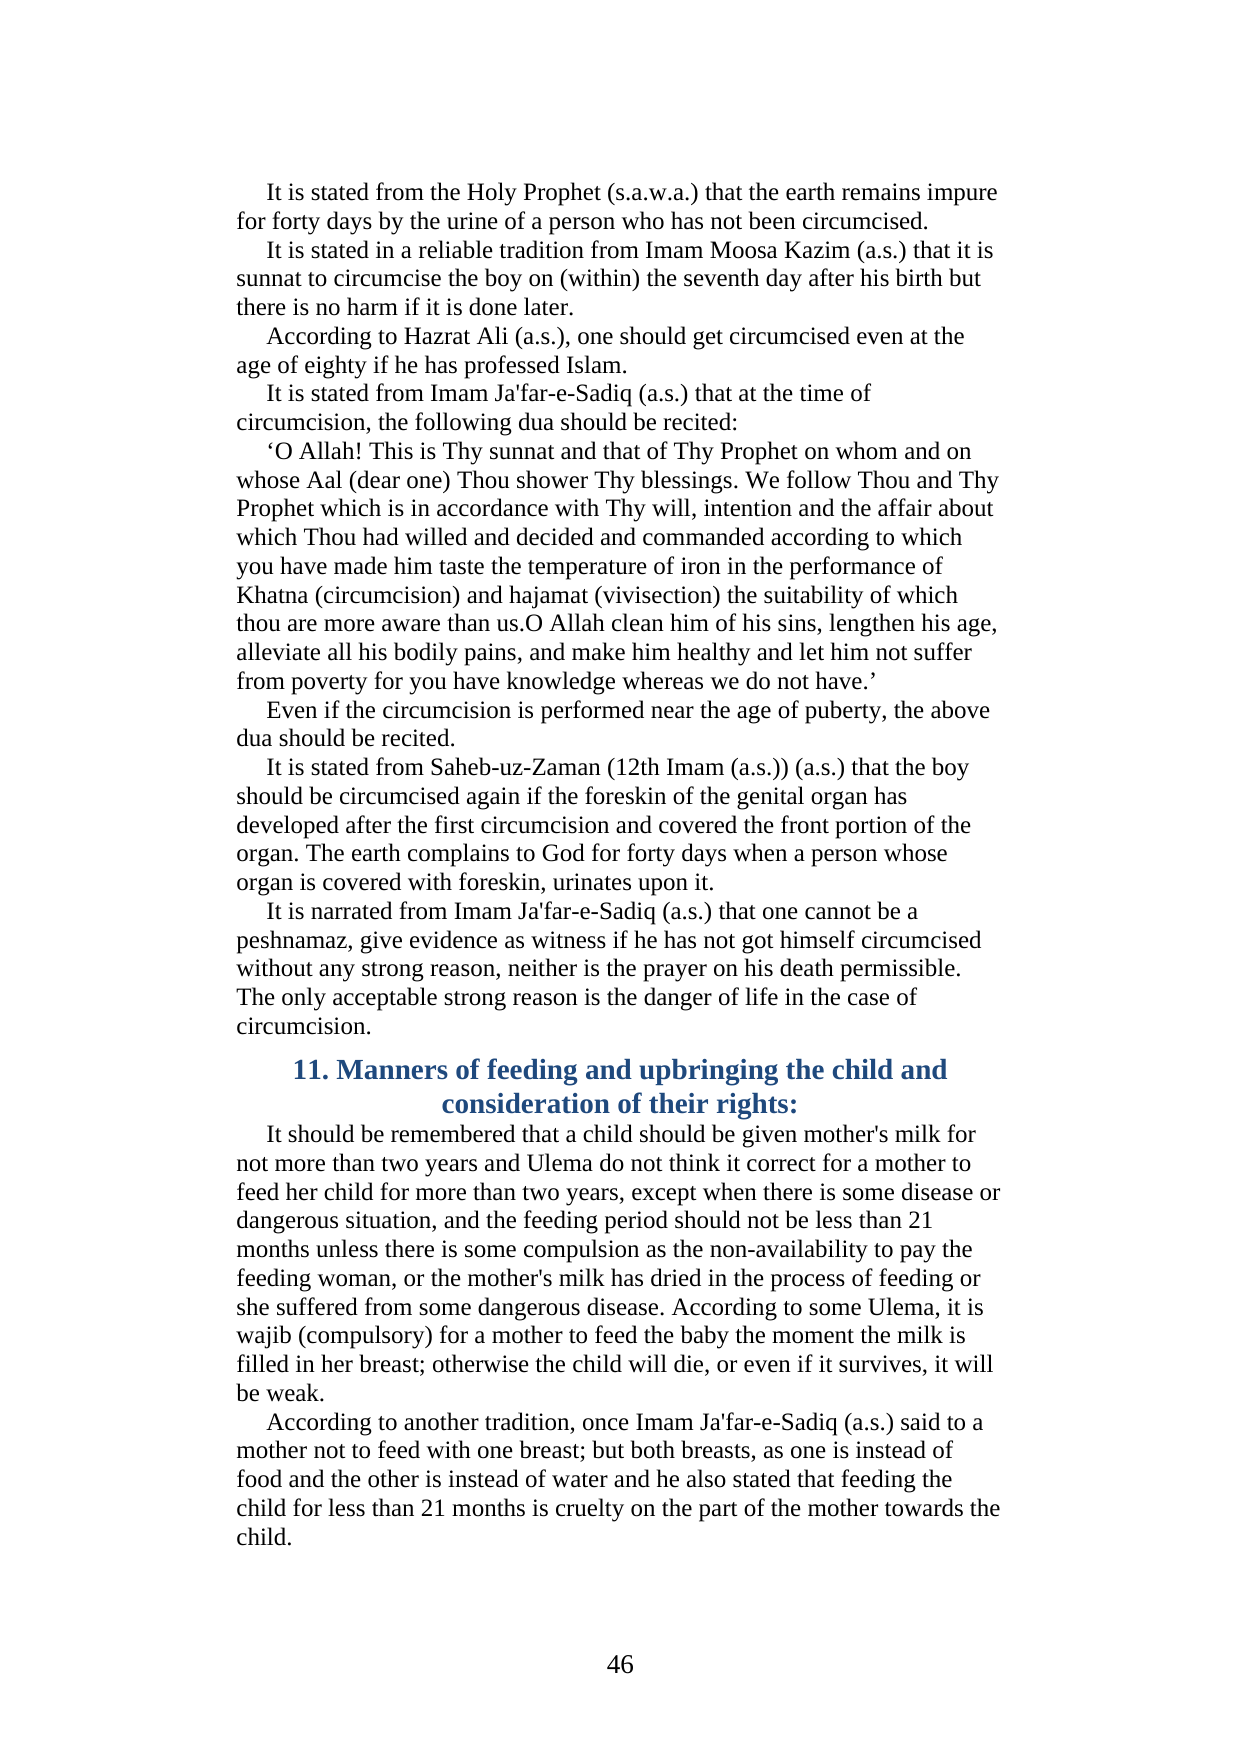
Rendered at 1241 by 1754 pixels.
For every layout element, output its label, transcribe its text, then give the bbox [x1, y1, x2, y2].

text ‘O Allah! This is Thy sunnat and that of Thy Prophet on whom and on whose Aal (dear one) Thou shower Thy blessings. We follow Thou and Thy Prophet which is in accordance with Thy will, intention and the affair about which Thou had willed and decided and commanded according to which you have made him taste the temperature of iron in the performance of Khatna (circumcision) and hajamat (vivisection) the suitability of which thou are more aware than us.O Allah clean him of his sins, lengthen his age, alleviate all his bodily pains, and make him healthy and let him not suffer from poverty for you have knowledge whereas we do not have.’ [236, 436, 1004, 695]
text According to Hazrat Ali (a.s.), one should get circumcised even at the age of eighty if he has professed Islam. [236, 321, 1004, 378]
text It is narrated from Imam Ja'far-e-Sadiq (a.s.) that one cannot be a peshnamaz, give evidence as witness if he has not got himself circumcised without any strong reason, neither is the prayer on his death permissible. The only acceptable strong reason is the danger of life in the case of circumcision. [236, 896, 1004, 1040]
text It should be remembered that a child should be given mother's milk for not more than two years and Ulema do not think it correct for a mother to feed her child for more than two years, except when there is some disease or dangerous situation, and the feeding period should not be less than 21 months unless there is some compulsion as the non-availability to pay the feeding woman, or the mother's milk has dried in the process of feeding or she suffered from some dangerous disease. According to some Ulema, it is wajib (compulsory) for a mother to feed the baby the moment the milk is filled in her breast; otherwise the child will die, or even if it survives, it will be weak. [236, 1119, 1004, 1407]
text It is stated from Imam Ja'far-e-Sadiq (a.s.) that at the time of circumcision, the following dua should be recited: [236, 378, 1004, 436]
text It is stated from the Holy Prophet (s.a.w.a.) that the earth remains impure for forty days by the urine of a person who has not been circumcised. [236, 177, 1004, 235]
text It is stated from Saheb-uz-Zaman (12th Imam (a.s.)) (a.s.) that the boy should be circumcised again if the foreskin of the genital organ has developed after the first circumcision and covered the front portion of the organ. The earth complains to God for forty days when a person whose organ is covered with foreskin, urinates upon it. [236, 752, 1004, 896]
text It is stated in a reliable tradition from Imam Moosa Kazim (a.s.) that it is sunnat to circumcise the boy on (within) the seventh day after his birth but there is no harm if it is done later. [236, 235, 1004, 321]
subtitle 11. Manners of feeding and upbringing the child and consideration of their rights: [236, 1052, 1004, 1119]
text According to another tradition, once Imam Ja'far-e-Sadiq (a.s.) said to a mother not to feed with one breast; but both breasts, as one is instead of food and the other is instead of water and he also stated that feeding the child for less than 21 months is cruelty on the part of the mother towards the child. [236, 1407, 1004, 1551]
text Even if the circumcision is performed near the age of puberty, the above dua should be recited. [236, 695, 1004, 752]
